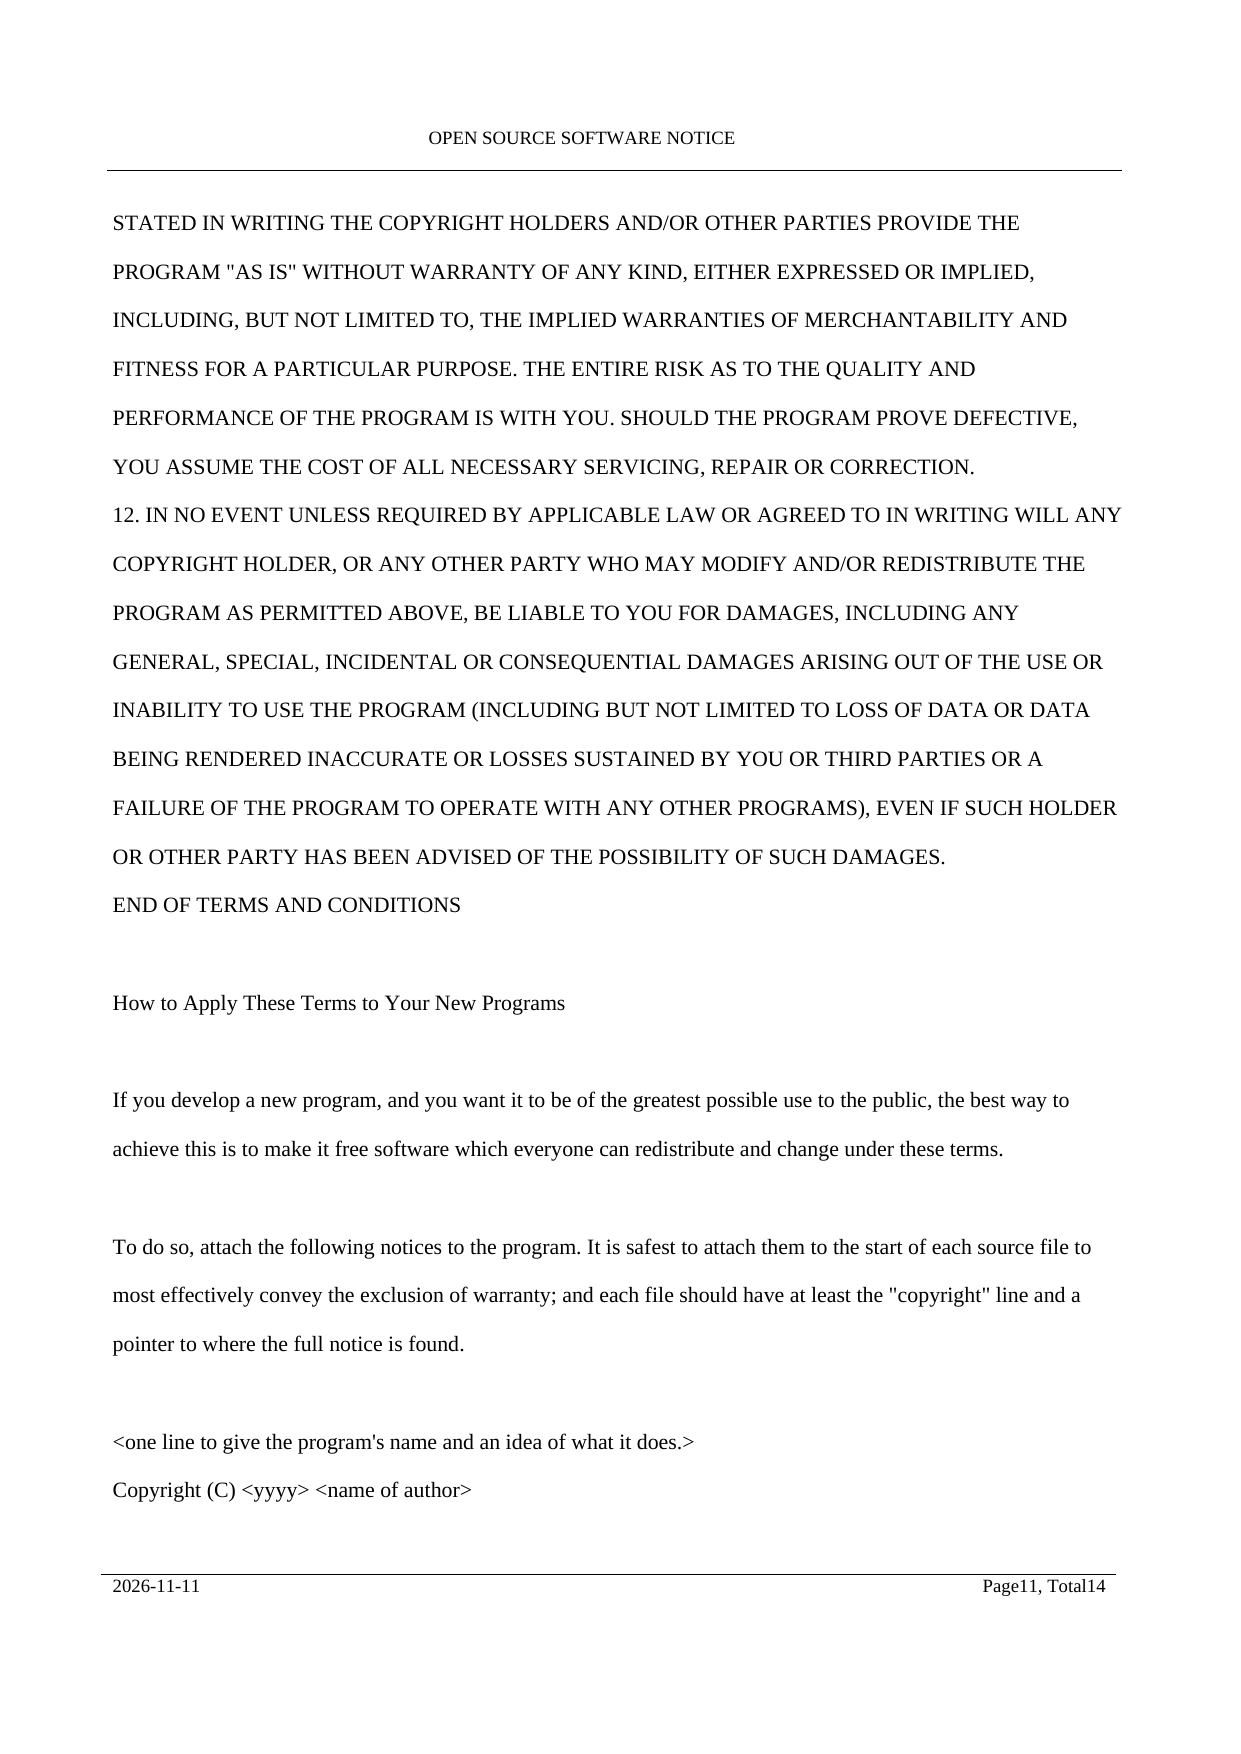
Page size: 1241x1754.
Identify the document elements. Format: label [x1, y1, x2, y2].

text [112, 206, 1128, 1506]
